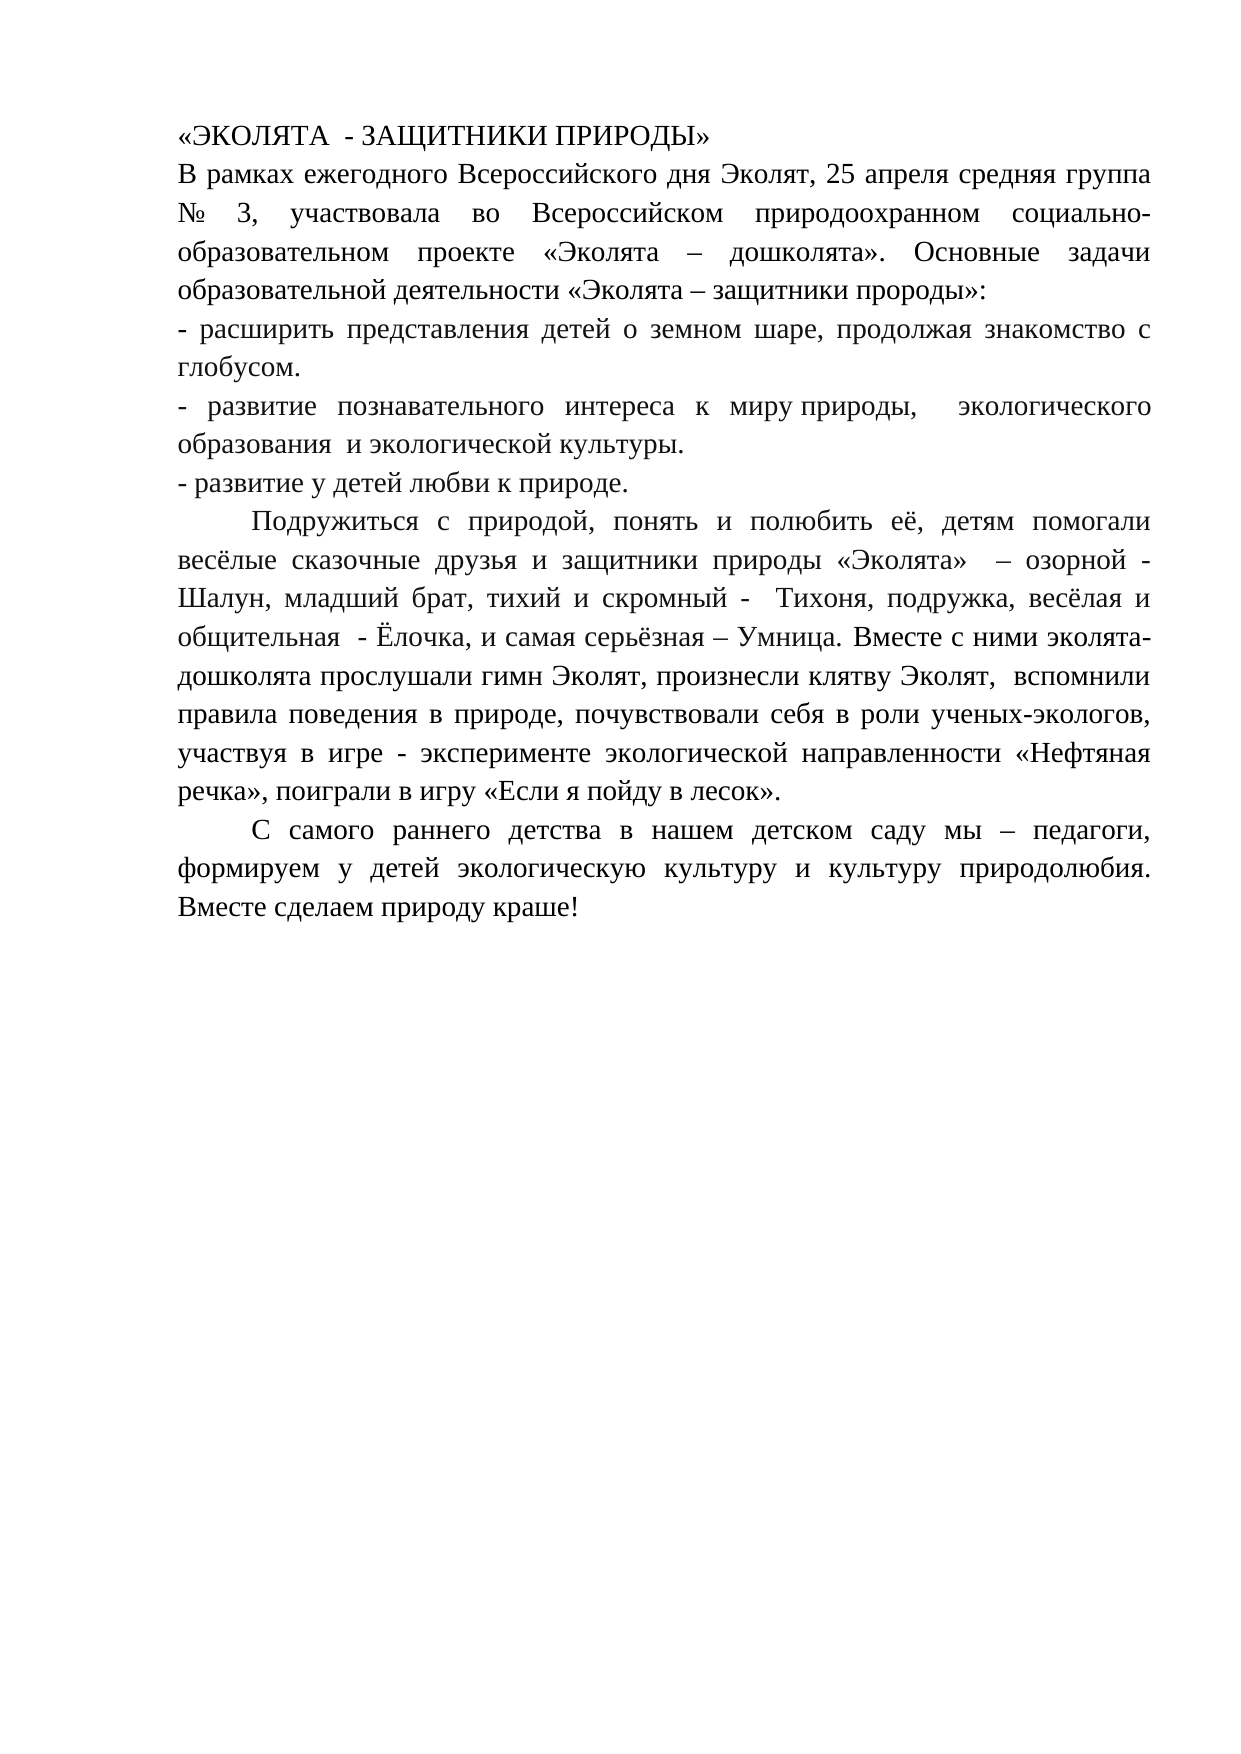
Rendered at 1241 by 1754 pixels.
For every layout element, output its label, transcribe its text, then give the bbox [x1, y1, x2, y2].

text В рамках ежегодного Всероссийского дня Эколят, 25 апреля средняя группа № 3, участвовала во Всероссийском природоохранном социально- образовательном проекте «Эколята – дошколята». Основные задачи образовательной деятельности «Эколята – защитники пророды»: [177, 157, 1152, 306]
text С самого раннего детства в нашем детском саду мы – педагоги, формируем у детей экологическую культуру и культуру природолюбия. Вместе сделаем природу краше! [177, 812, 1152, 922]
text - развитие у детей любви к природе. [177, 465, 1152, 498]
text Подружиться с природой, понять и полюбить её, детям помогали весёлые сказочные друзья и защитники природы «Эколята» – озорной - Шалун, младший брат, тихий и скромный - Тихоня, подружка, весёлая и общительная - Ёлочка, и самая серьёзная – Умница. Вместе с ними эколята-дошколята прослушали гимн Эколят, произнесли клятву Эколят, вспомнили правила поведения в природе, почувствовали себя в роли ученых-экологов, участвуя в игре - эксперименте экологической направленности «Нефтяная речка», поиграли в игру «Если я пойду в лесок». [177, 503, 1152, 807]
text - развитие познавательного интереса к миру природы, экологического образования и экологической культуры. [177, 388, 1152, 460]
text «ЭКОЛЯТА - ЗАЩИТНИКИ ПРИРОДЫ» [177, 118, 1152, 152]
text - расширить представления детей о земном шаре, продолжая знакомство с глобусом. [177, 311, 1152, 383]
